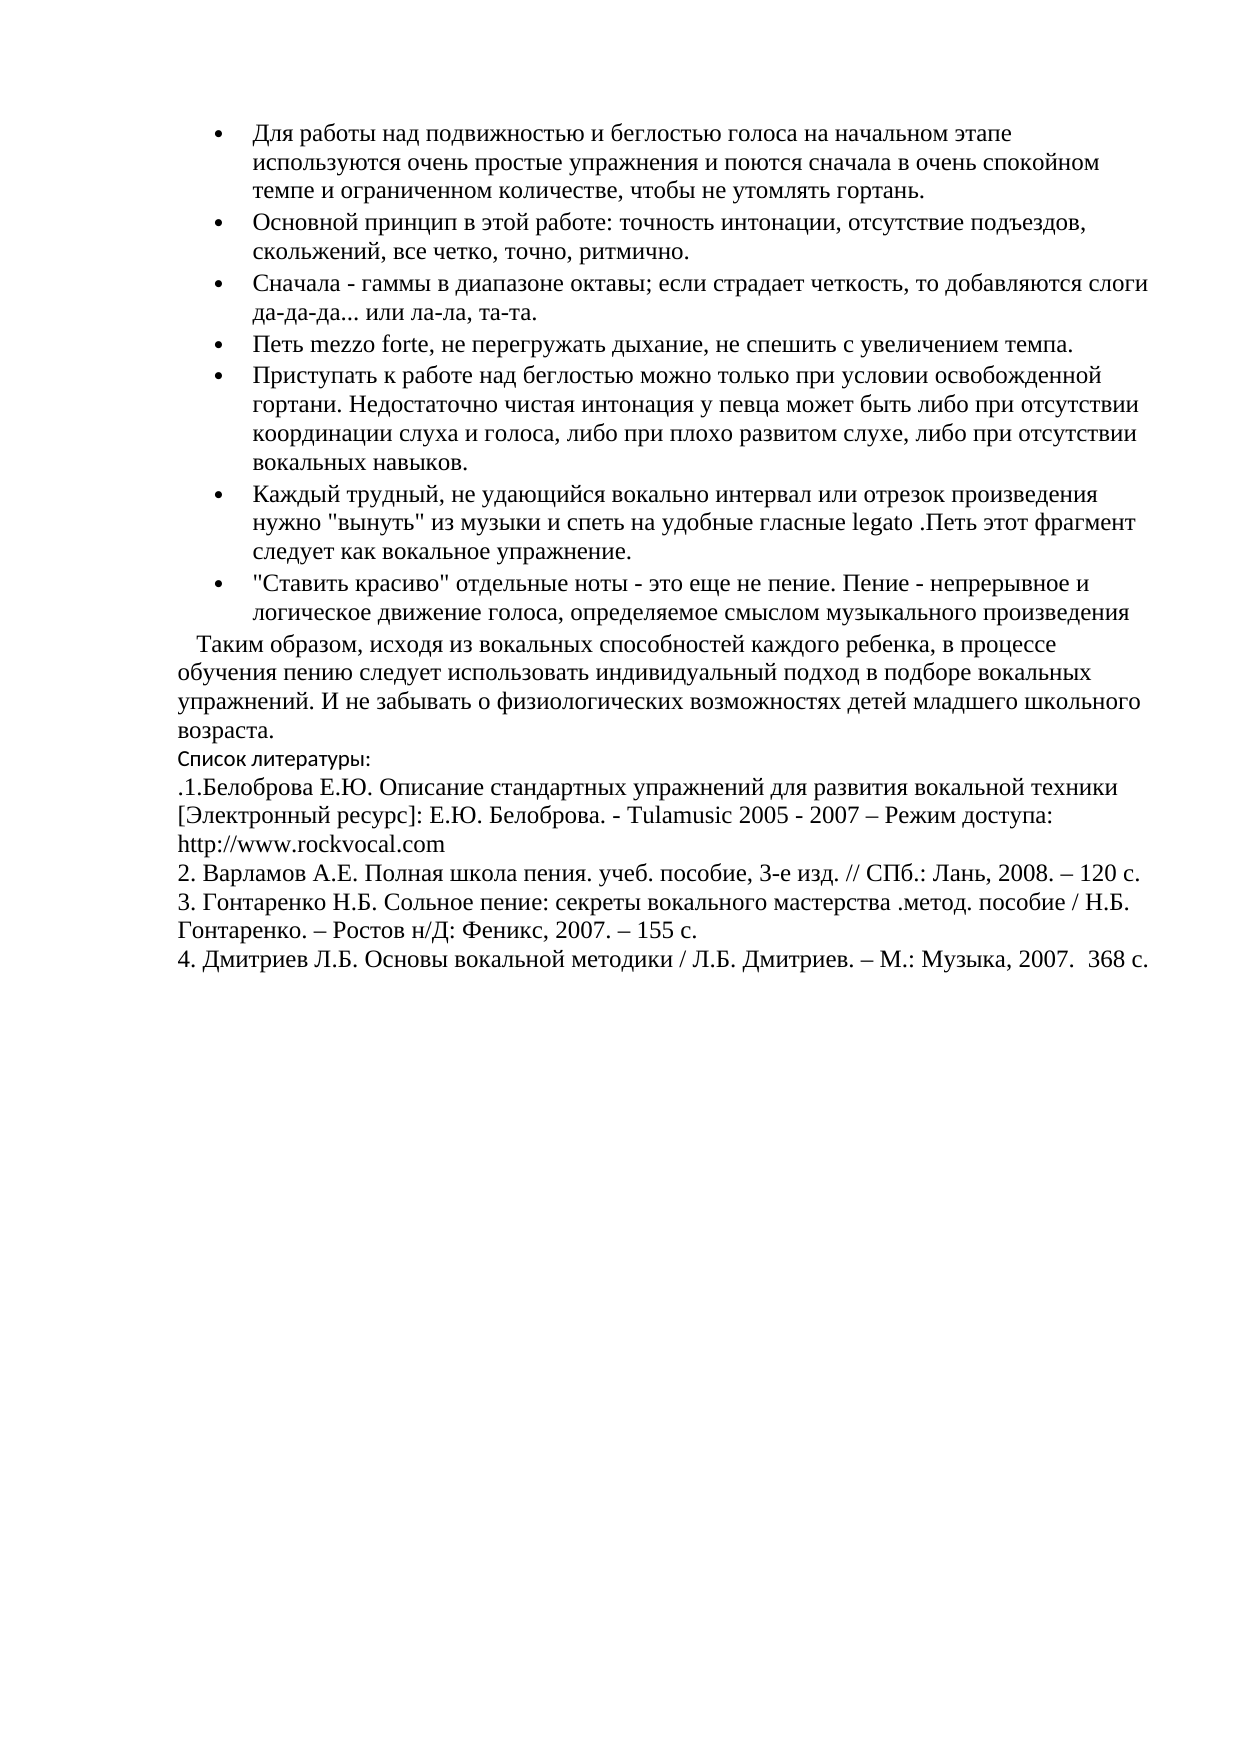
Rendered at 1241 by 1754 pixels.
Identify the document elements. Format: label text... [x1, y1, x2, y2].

list "Ставить красиво" отдельные ноты - это еще не пение. Пение - непрерывное и логическое движение голоса, определяемое смыслом музыкального произведения [215, 568, 1152, 626]
list Сначала - гаммы в диапазоне октавы; если страдает четкость, то добавляются слоги да-да-да... или ла-ла, та-та. [215, 268, 1152, 326]
text 2. Варламов А.Е. Полная школа пения. учеб. пособие, 3-е изд. // СПб.: Лань, 2008. – 120 с. [177, 858, 1152, 887]
text 4. Дмитриев Л.Б. Основы вокальной методики / Л.Б. Дмитриев. – М.: Музыка, 2007. 368 с. [177, 944, 1152, 973]
text 3. Гонтаренко Н.Б. Сольное пение: секреты вокального мастерства .метод. пособие / Н.Б. Гонтаренко. – Ростов н/Д: Феникс, 2007. – 155 с. [177, 887, 1152, 944]
text Таким образом, исходя из вокальных способностей каждого ребенка, в процессе обучения пению следует использовать индивидуальный подход в подборе вокальных упражнений. И не забывать о физиологических возможностях детей младшего школьного возраста. [177, 629, 1152, 744]
list Приступать к работе над беглостью можно только при условии освобожденной гортани. Недостаточно чистая интонация у певца может быть либо при отсутствии координации слуха и голоса, либо при плохо развитом слухе, либо при отсутствии вокальных навыков. [215, 361, 1152, 476]
list Петь mezzo forte, не перегружать дыхание, не спешить с увеличением темпа. [215, 329, 1152, 357]
list Каждый трудный, не удающийся вокально интервал или отрезок произведения нужно "вынуть" из музыки и спеть на удобные гласные legato .Петь этот фрагмент следует как вокальное упражнение. [215, 479, 1152, 565]
text .1.Белоброва Е.Ю. Описание стандартных упражнений для развития вокальной техники [Электронный ресурс]: Е.Ю. Белоброва. - Tulamusic 2005 - 2007 – Режим доступа: http://www.rockvocal.com [177, 772, 1152, 858]
text Список литературы: [177, 744, 1152, 772]
list Для работы над подвижностью и беглостью голоса на начальном этапе используются очень простые упражнения и поются сначала в очень спокойном темпе и ограниченном количестве, чтобы не утомлять гортань. [215, 118, 1152, 204]
list Основной принцип в этой работе: точность интонации, отсутствие подъездов, скольжений, все четко, точно, ритмично. [215, 207, 1152, 265]
